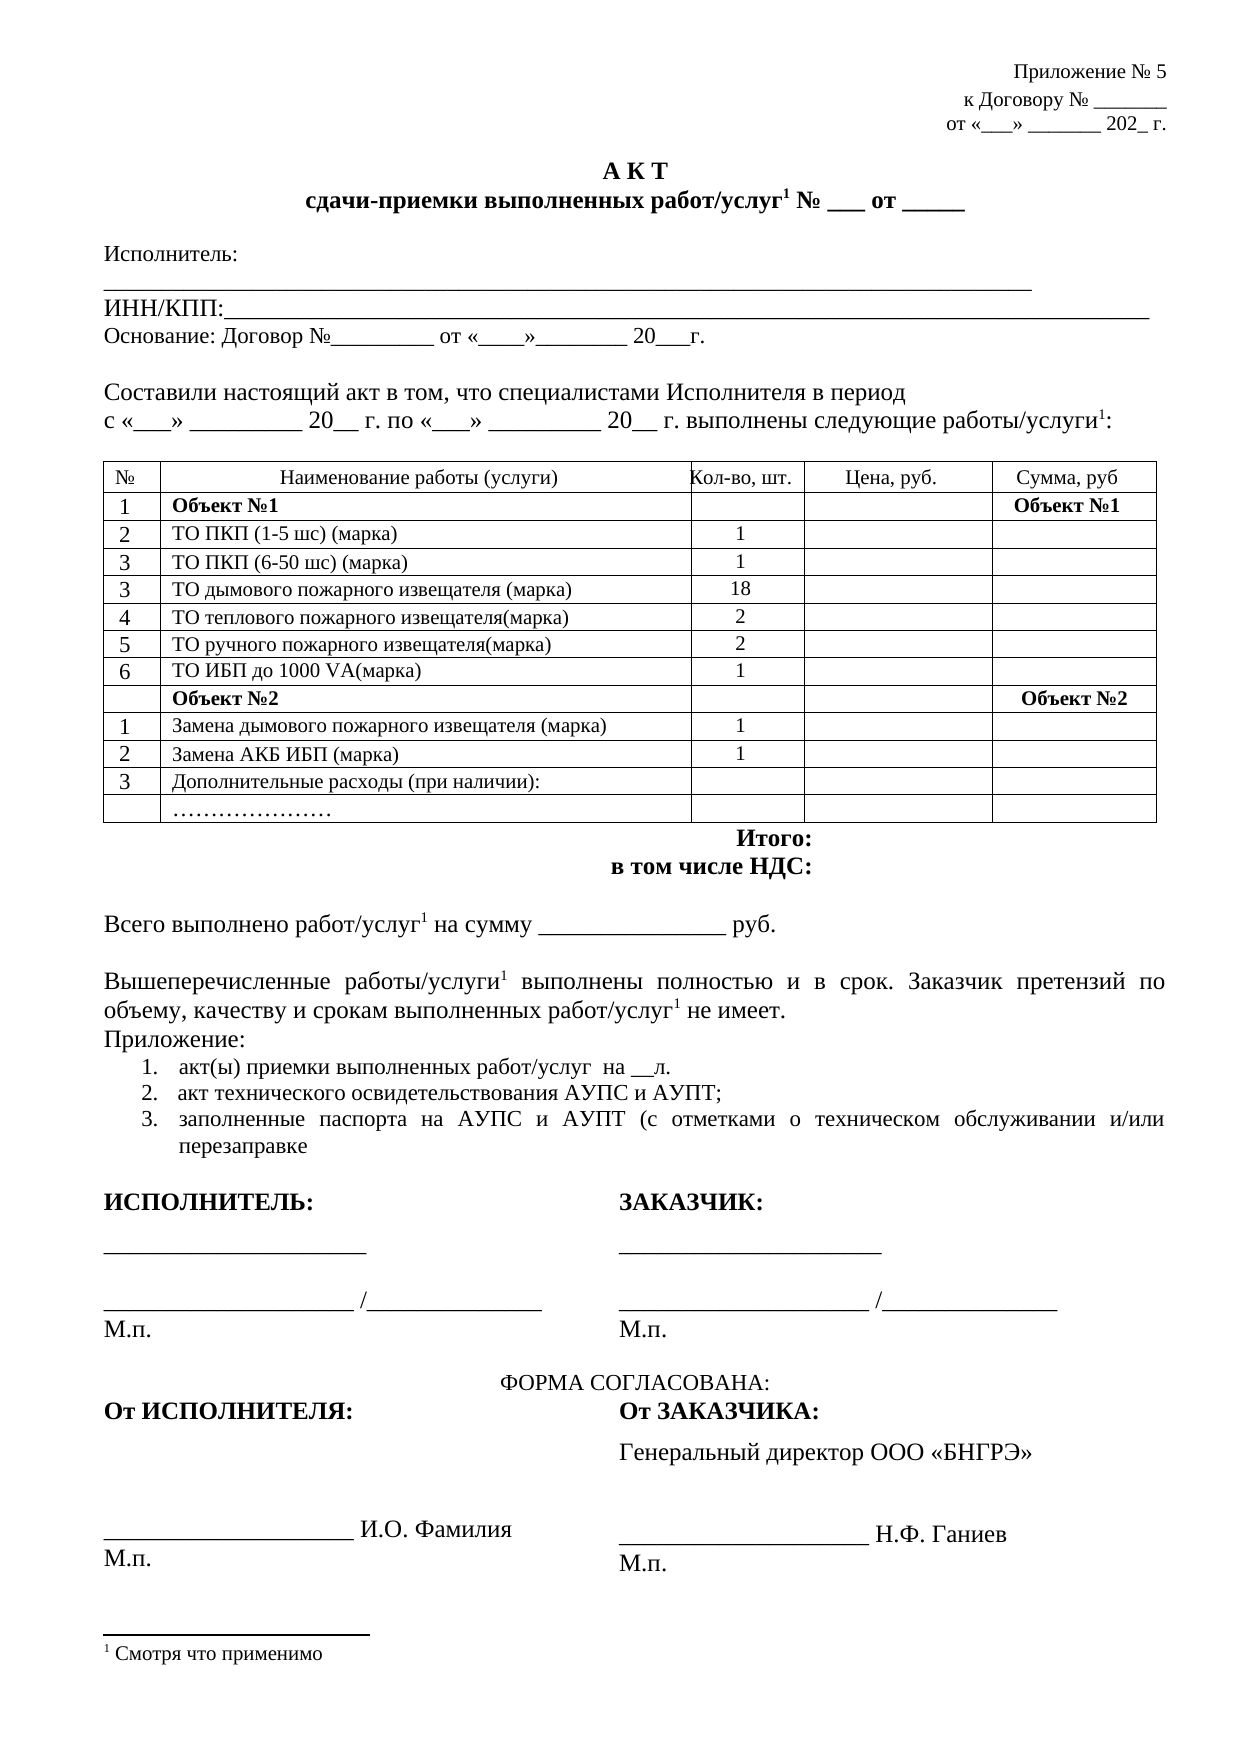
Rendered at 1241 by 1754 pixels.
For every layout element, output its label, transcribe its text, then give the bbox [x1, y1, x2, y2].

table_cell [805, 521, 992, 548]
table_cell [104, 686, 160, 712]
table_cell 3 [104, 576, 160, 602]
table_cell [692, 686, 804, 712]
table_header № [104, 462, 160, 492]
text Исполнитель: _________________________________________________________________________________ [103, 240, 1167, 293]
table_cell 1 [104, 493, 160, 520]
table_cell [692, 795, 804, 822]
table_cell 3 [104, 549, 160, 575]
table_cell 1 [104, 713, 160, 739]
table_cell 5 [104, 631, 160, 657]
text Всего выполнено работ/услуг1 на сумму _______________ руб. [103, 909, 1167, 938]
table_header Цена, руб. [805, 462, 992, 492]
table_cell [805, 631, 992, 657]
table_cell Объект №1 [161, 493, 691, 520]
table_cell [993, 768, 1156, 794]
table_cell 1 [692, 658, 804, 685]
text к Договору № _______ [103, 87, 1167, 111]
table_cell ТО ПКП (6-50 шс) (марка) [161, 549, 691, 575]
table_cell [805, 768, 992, 794]
table_cell [805, 686, 992, 712]
table_cell [993, 631, 1156, 657]
table_cell [692, 768, 804, 794]
table_cell [993, 576, 1156, 602]
text от «___» _______ 202_ г. [103, 111, 1167, 135]
table_cell [993, 521, 1156, 548]
table_cell Объект №2 [993, 686, 1156, 712]
table_cell ………………… [161, 795, 691, 822]
table_cell Объект №2 [161, 686, 691, 712]
table_cell 2 [692, 631, 804, 657]
text Приложение № 5 [103, 59, 1167, 83]
table_cell [993, 713, 1156, 739]
list заполненные паспорта на АУПС и АУПТ (с отметками о техническом обслуживании и/или перезаправке [141, 1105, 1167, 1158]
text Вышеперечисленные работы/услуги1 выполнены полностью и в срок. Заказчик претензий по объему, качеству и срокам выполненных работ/услуг1 не имеет. [103, 966, 1167, 1024]
table_cell ТО ПКП (1-5 шс) (марка) [161, 521, 691, 548]
text сдачи-приемки выполненных работ/услуг № ___ от _____ [103, 185, 1167, 214]
table_cell [993, 604, 1156, 630]
table_cell [805, 576, 992, 602]
table_header ИСПОЛНИТЕЛЬ: _____________________ ____________________ /______________ М.п. [92, 1187, 608, 1343]
list акт(ы) приемки выполненных работ/услуг на __л. [141, 1053, 1167, 1079]
table_cell [805, 604, 992, 630]
table_cell [805, 795, 992, 822]
table_cell [805, 549, 992, 575]
table_cell [993, 658, 1156, 685]
table_header Кол-во, шт. [692, 462, 804, 492]
table_cell [104, 795, 160, 822]
table_header Наименование работы (услуги) [161, 462, 691, 492]
table_cell ТО дымового пожарного извещателя (марка) [161, 576, 691, 602]
table_cell 18 [692, 576, 804, 602]
table_cell [993, 795, 1156, 822]
table_header От ИСПОЛНИТЕЛЯ: ____________________ И.О. Фамилия М.п. [92, 1396, 608, 1577]
table_cell 3 [104, 768, 160, 794]
table_cell 2 [104, 741, 160, 767]
table_cell [805, 713, 992, 739]
table_cell ТО ручного пожарного извещателя(марка) [161, 631, 691, 657]
table_cell 1 [692, 741, 804, 767]
table_cell 1 [692, 521, 804, 548]
table_cell 1 [692, 713, 804, 739]
table_header От ЗАКАЗЧИКА: Генеральный директор ООО «БНГРЭ» ____________________ Н.Ф. Ганиев М.п. [608, 1396, 1123, 1577]
table_cell Замена АКБ ИБП (марка) [161, 741, 691, 767]
text Итого: [399, 823, 812, 851]
table_header Сумма, руб [993, 462, 1156, 492]
table_cell ТО теплового пожарного извещателя(марка) [161, 604, 691, 630]
table_cell Замена дымового пожарного извещателя (марка) [161, 713, 691, 739]
table_cell Дополнительные расходы (при наличии): [161, 768, 691, 794]
table_cell Объект №1 [993, 493, 1156, 520]
table_cell 6 [104, 658, 160, 685]
table_cell [993, 741, 1156, 767]
table_cell ТО ИБП до 1000 VA(марка) [161, 658, 691, 685]
text Приложение: [103, 1024, 1167, 1053]
table_cell [993, 549, 1156, 575]
table_header ЗАКАЗЧИК: _____________________ ____________________ /______________ М.п. [608, 1187, 1123, 1343]
table_cell [692, 493, 804, 520]
text А К Т [103, 156, 1167, 185]
table_cell [805, 493, 992, 520]
text ИНН/КПП:__________________________________________________________________________ [103, 293, 1167, 322]
text с «___» _________ 20__ г. по «___» _________ 20__ г. выполнены следующие работы/услуги1: [103, 406, 1167, 434]
table_cell 2 [692, 604, 804, 630]
text Составили настоящий акт в том, что специалистами Исполнителя в период [103, 377, 1167, 406]
table_cell 2 [104, 521, 160, 548]
table_cell 4 [104, 604, 160, 630]
table_cell 1 [692, 549, 804, 575]
text в том числе НДС: [399, 851, 812, 880]
list акт технического освидетельствования АУПС и АУПТ; [141, 1079, 1167, 1105]
text ФОРМА СОГЛАСОВАНА: [103, 1369, 1167, 1396]
text Основание: Договор №_________ от «____»________ 20___г. [103, 322, 1167, 348]
table_cell [805, 658, 992, 685]
table_cell [805, 741, 992, 767]
